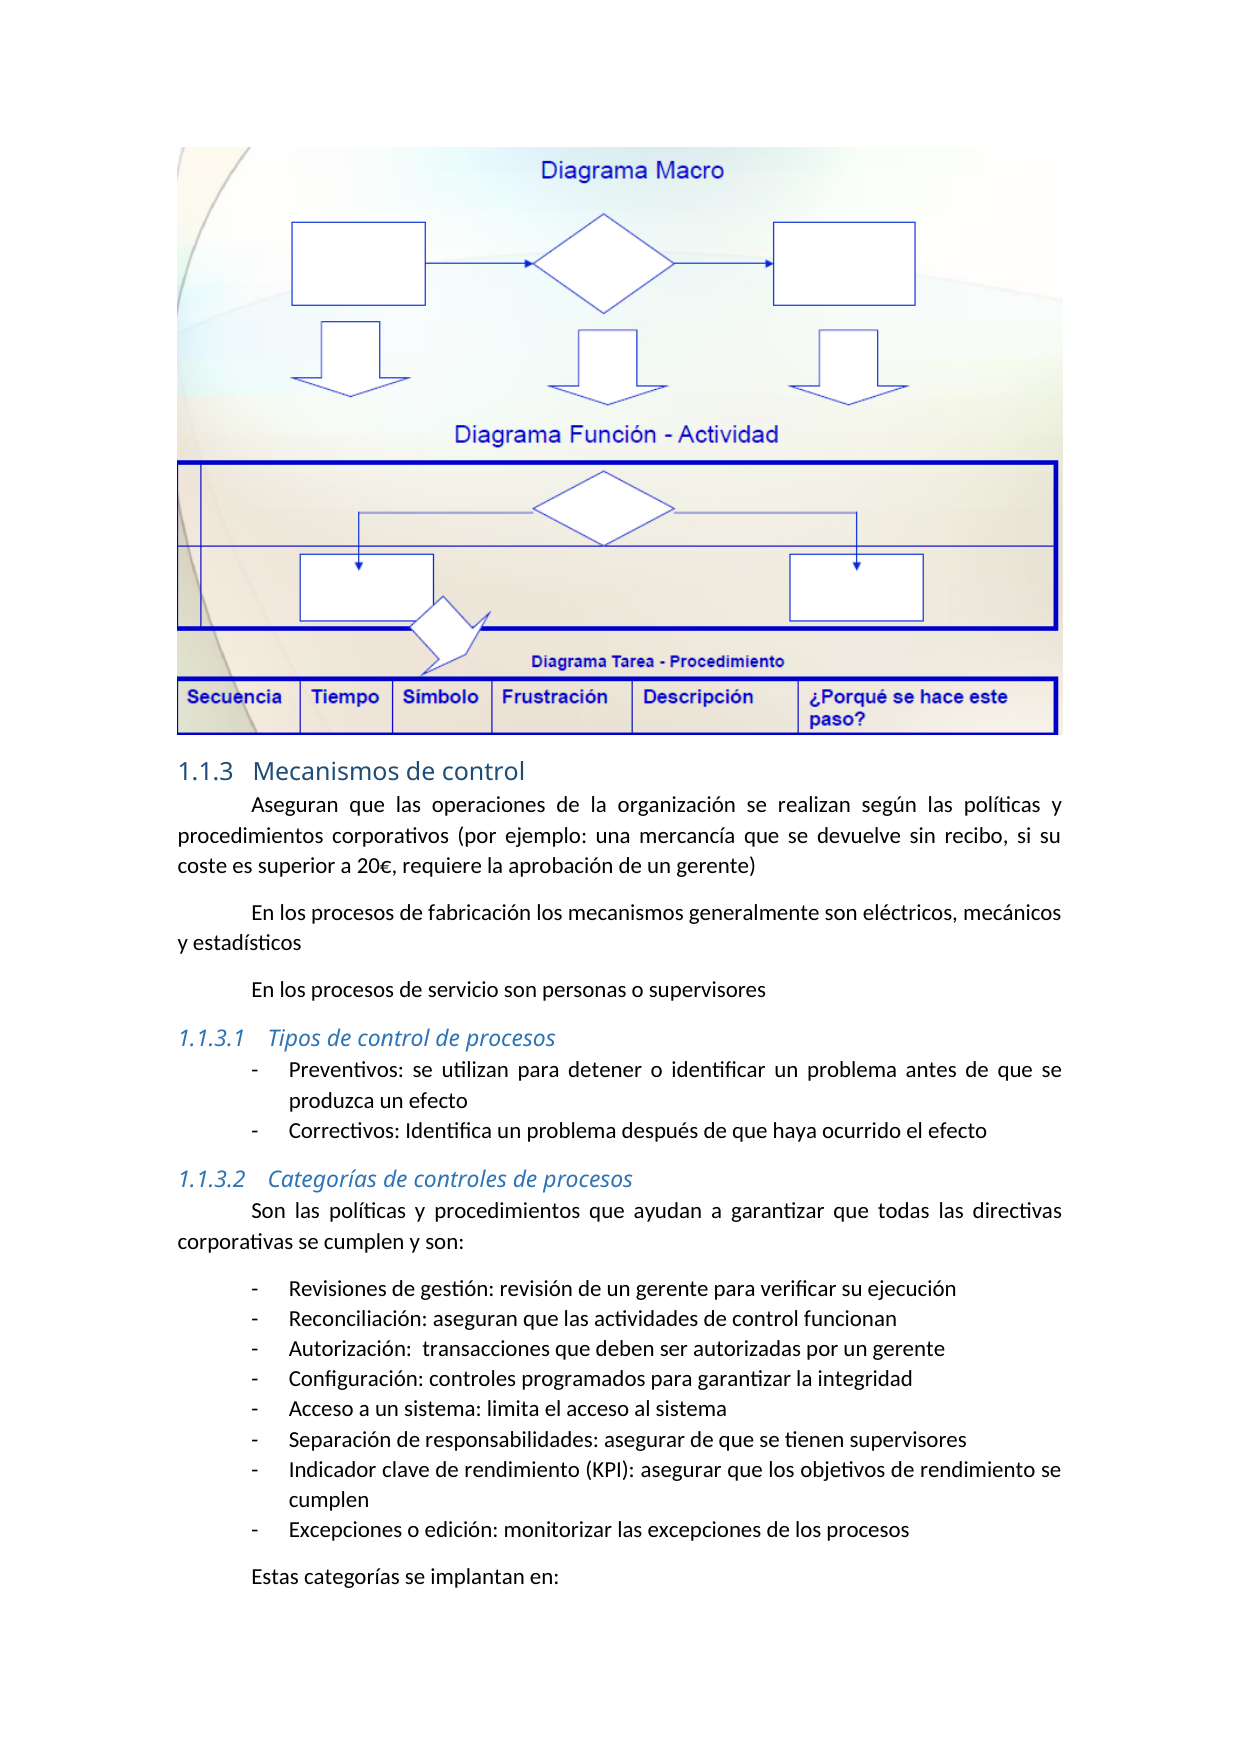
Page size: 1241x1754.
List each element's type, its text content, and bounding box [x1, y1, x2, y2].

list Configuración: controles programados para garantizar la integridad [251, 1364, 1063, 1392]
picture [177, 147, 1063, 735]
text En los procesos de fabricación los mecanismos generalmente son eléctricos, mecánicos y estadísticos [177, 898, 1063, 956]
subtitle Categorías de controles de procesos [177, 1163, 1063, 1194]
list Excepciones o edición: monitorizar las excepciones de los procesos [251, 1515, 1063, 1543]
list Indicador clave de rendimiento (KPI): asegurar que los objetivos de rendimiento se cumplen [251, 1455, 1063, 1513]
list Preventivos: se utilizan para detener o identificar un problema antes de que se produzca un efecto [251, 1056, 1063, 1114]
text En los procesos de servicio son personas o supervisores [177, 975, 1063, 1003]
text Estas categorías se implantan en: [177, 1562, 1063, 1590]
text Son las políticas y procedimientos que ayudan a garantizar que todas las directivas corporativas se cumplen y son: [177, 1197, 1063, 1255]
list Revisiones de gestión: revisión de un gerente para verificar su ejecución [251, 1274, 1063, 1302]
list Correctivos: Identifica un problema después de que haya ocurrido el efecto [251, 1116, 1063, 1144]
subtitle Mecanismos de control [177, 754, 1063, 788]
list Separación de responsabilidades: asegurar de que se tienen supervisores [251, 1425, 1063, 1453]
list Reconciliación: aseguran que las actividades de control funcionan [251, 1304, 1063, 1332]
list Autorización: transacciones que deben ser autorizadas por un gerente [251, 1334, 1063, 1362]
subtitle Tipos de control de procesos [177, 1022, 1063, 1053]
list Acceso a un sistema: limita el acceso al sistema [251, 1394, 1063, 1422]
text Aseguran que las operaciones de la organización se realizan según las políticas y procedimientos corporativos (por ejemplo: una mercancía que se devuelve sin recibo, si su coste es superior a 20€, requiere la aprobación de un gerente) [177, 791, 1063, 879]
